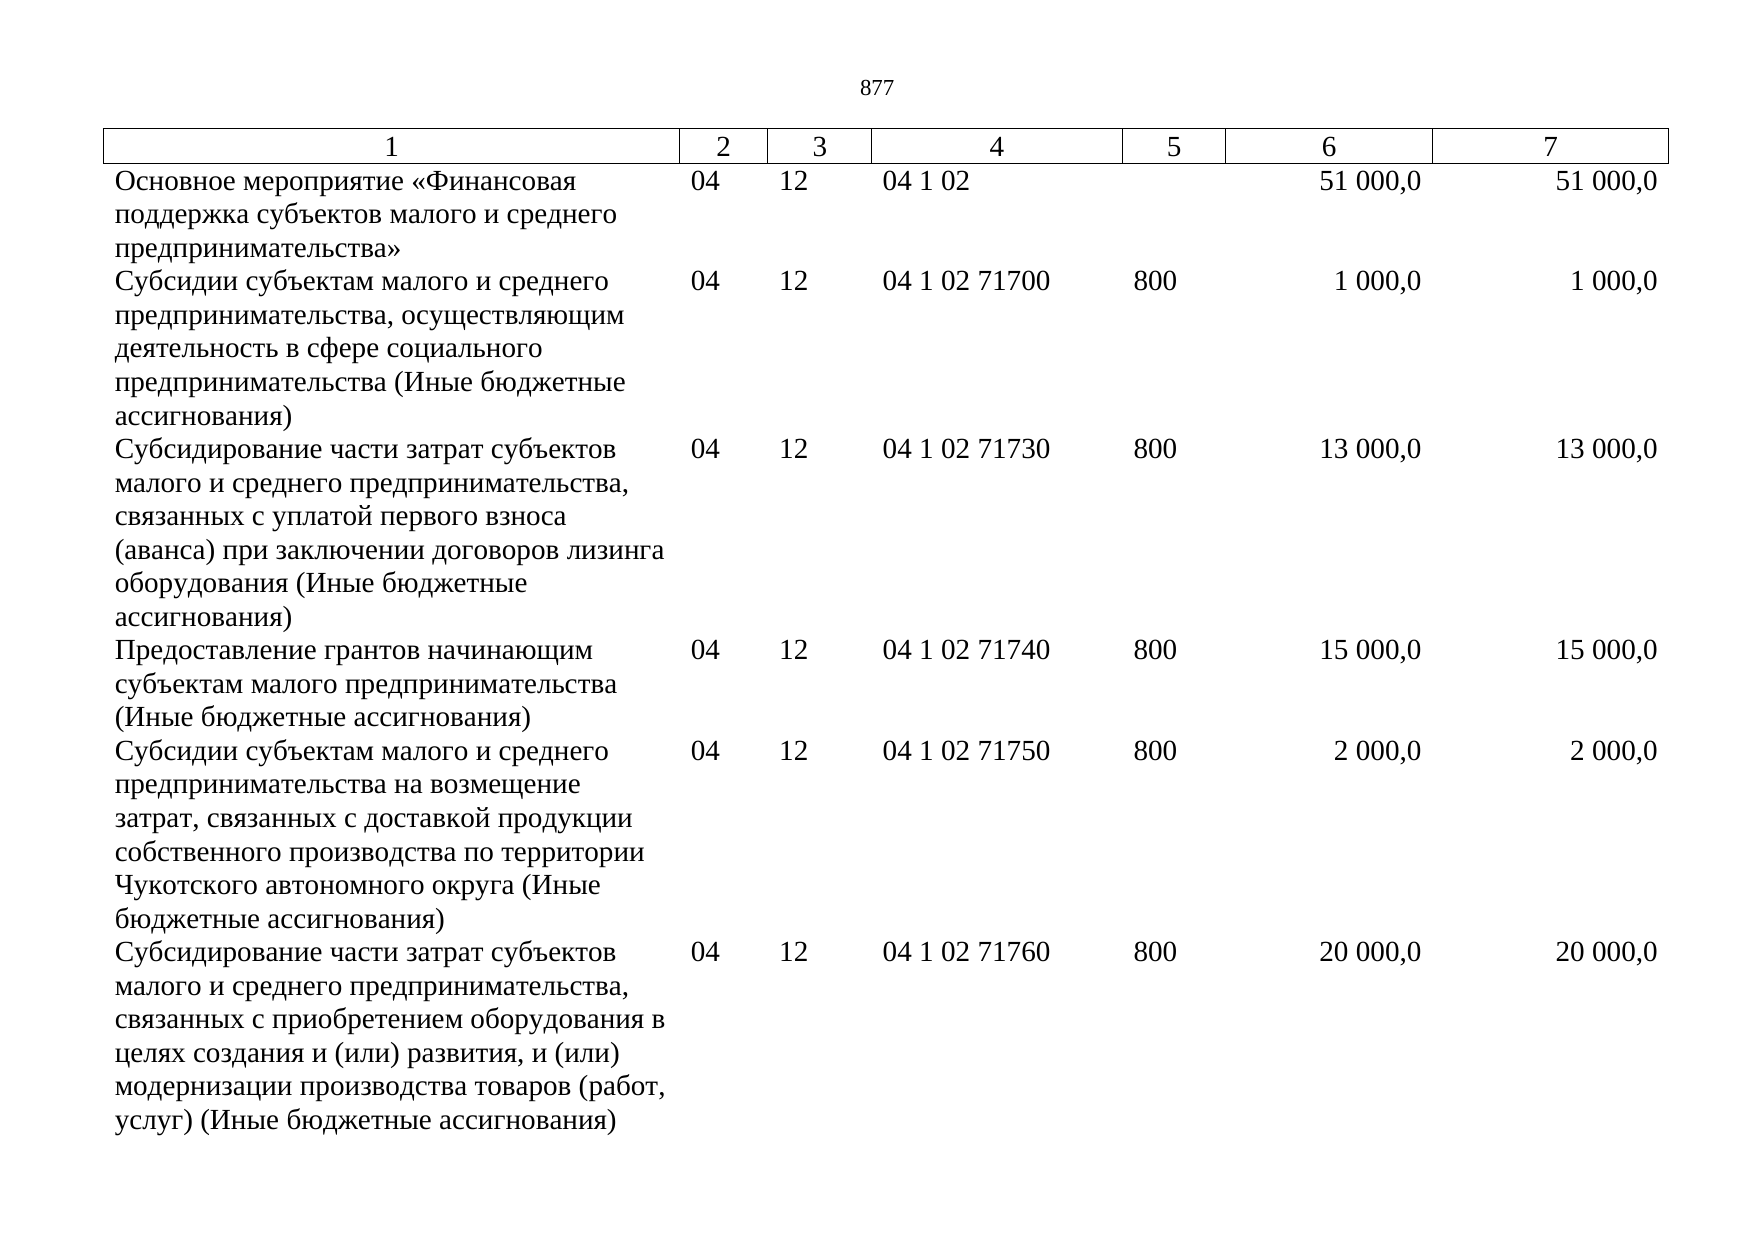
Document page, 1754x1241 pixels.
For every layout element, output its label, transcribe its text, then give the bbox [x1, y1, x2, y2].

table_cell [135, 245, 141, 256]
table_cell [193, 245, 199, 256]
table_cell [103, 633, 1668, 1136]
table_header 6 [1226, 129, 1432, 163]
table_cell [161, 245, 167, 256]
table_header 7 [1433, 129, 1668, 163]
table_header 2 [680, 129, 767, 163]
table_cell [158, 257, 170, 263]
table_header 1 [104, 129, 679, 163]
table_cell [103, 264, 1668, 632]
table_header 4 [872, 129, 1122, 163]
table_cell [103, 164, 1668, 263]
table_header 5 [1123, 129, 1225, 163]
table_header 3 [768, 129, 871, 163]
